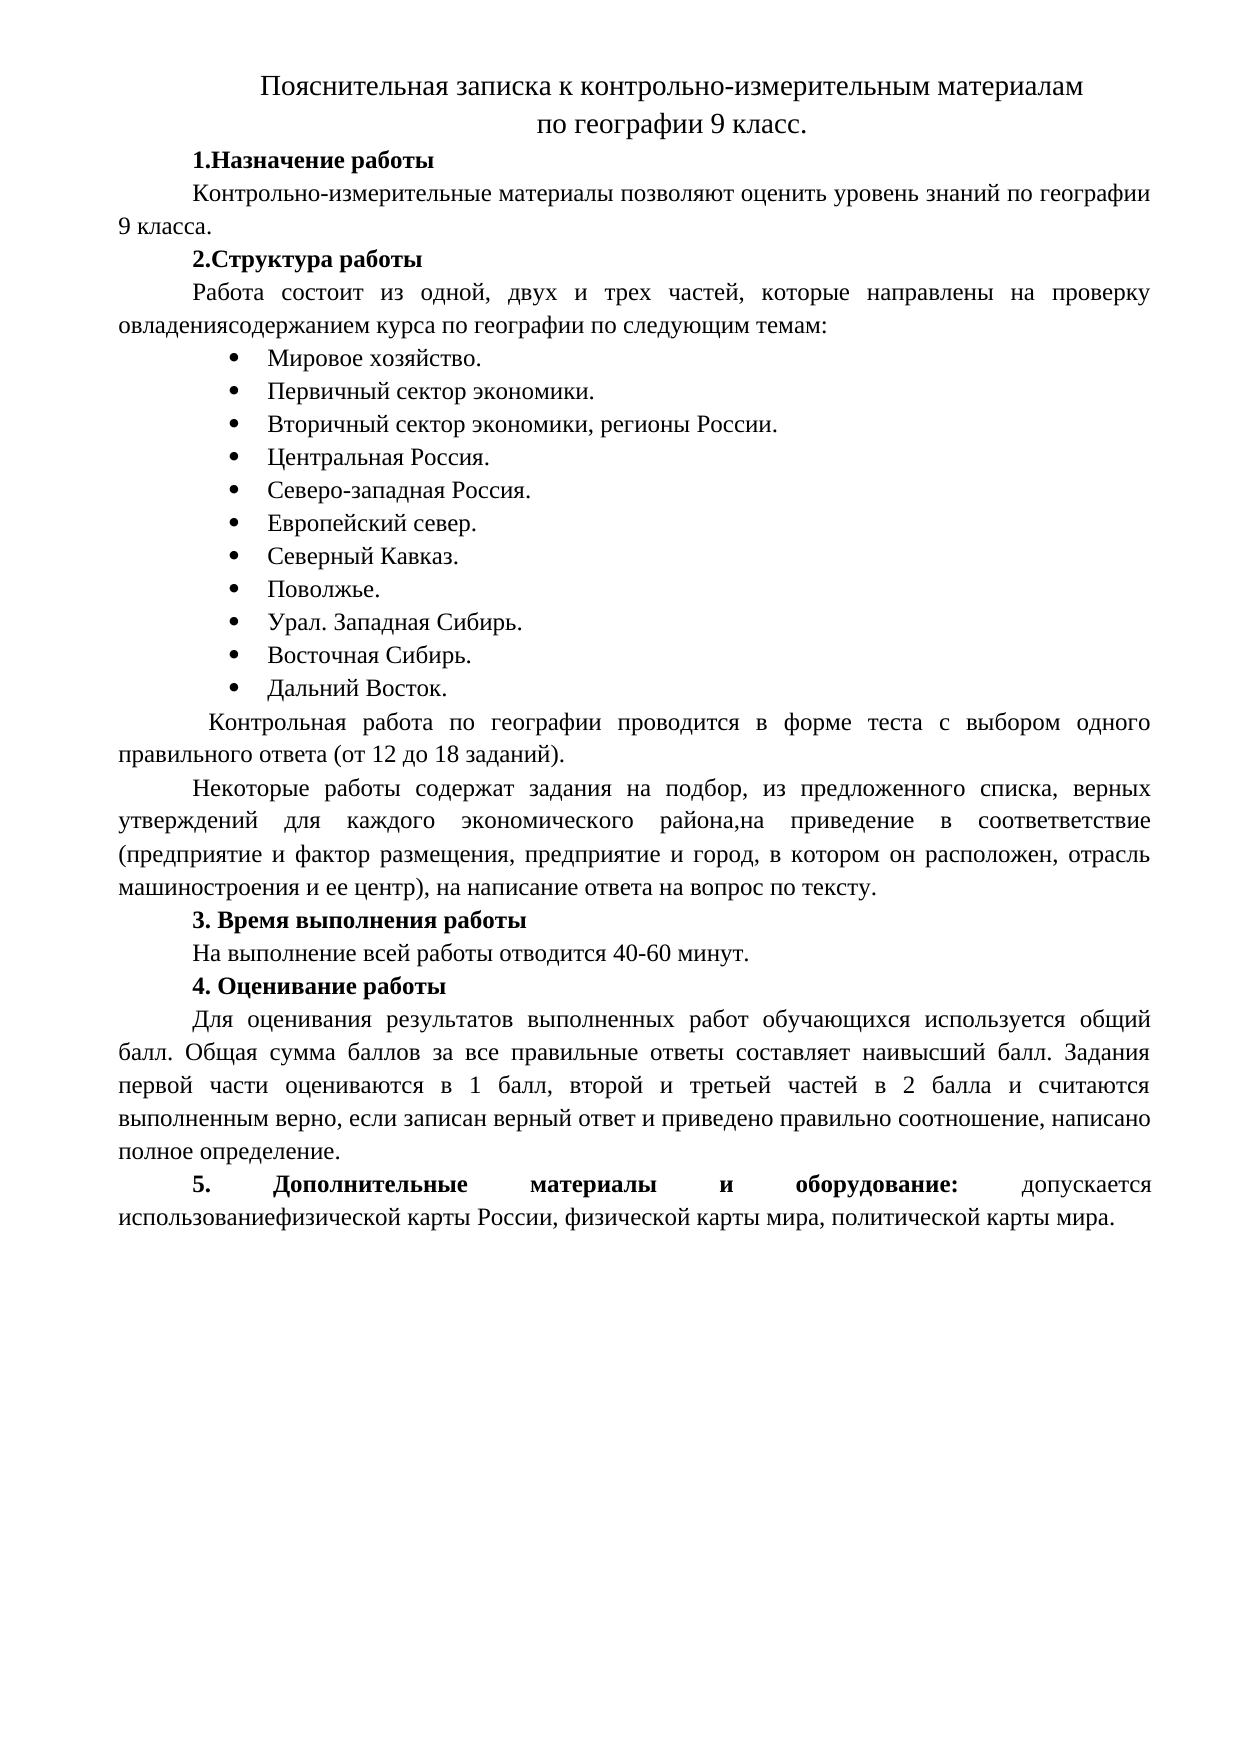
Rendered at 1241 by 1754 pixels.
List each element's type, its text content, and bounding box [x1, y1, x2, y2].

text Для оценивания результатов выполненных работ обучающихся используется общий балл. Общая сумма баллов за все правильные ответы составляет наивысший балл. Задания первой части оцениваются в 1 балл, второй и третьей частей в 2 балла и считаются выполненным верно, если записан верный ответ и приведено правильно соотношение, написано полное определение. [118, 1004, 1152, 1164]
text 4. Оценивание работы [118, 971, 1152, 999]
text 3. Время выполнения работы [118, 905, 1152, 933]
list Урал. Западная Сибирь. [229, 607, 1152, 636]
text 1.Назначение работы [118, 145, 1152, 174]
list Мировое хозяйство. [229, 343, 1152, 372]
list Центральная Россия. [229, 442, 1152, 471]
text Контрольная работа по географии проводится в форме теста с выбором одного правильного ответа (от 12 до 18 заданий). [118, 707, 1152, 768]
text 2.Структура работы [118, 244, 1152, 273]
list Северный Кавказ. [229, 541, 1152, 570]
list Северо-западная Россия. [229, 475, 1152, 504]
text по географии 9 класс. [118, 107, 1152, 140]
text На выполнение всей работы отводится 40-60 минут. [118, 938, 1152, 966]
text Контрольно-измерительные материалы позволяют оценить уровень знаний по географии 9 класса. [118, 178, 1152, 240]
list Восточная Сибирь. [229, 641, 1152, 669]
list Вторичный сектор экономики, регионы России. [229, 409, 1152, 438]
text Работа состоит из одной, двух и трех частей, которые направлены на проверку овладениясодержанием курса по географии по следующим темам: [118, 277, 1152, 339]
list Дальний Восток. [229, 673, 1152, 702]
text 5. Дополнительные материалы и оборудование: допускается использованиефизической карты России, физической карты мира, политической карты мира. [118, 1169, 1152, 1231]
list Европейский север. [229, 508, 1152, 537]
text Некоторые работы содержат задания на подбор, из предложенного списка, верных утверждений для каждого экономического района,на приведение в соответветствие (предприятие и фактор размещения, предприятие и город, в котором он расположен, отрасль машиностроения и ее центр), на написание ответа на вопрос по тексту. [118, 773, 1152, 900]
text Пояснительная записка к контрольно-измерительным материалам [118, 68, 1152, 102]
list Первичный сектор экономики. [229, 376, 1152, 405]
list Поволжье. [229, 574, 1152, 603]
